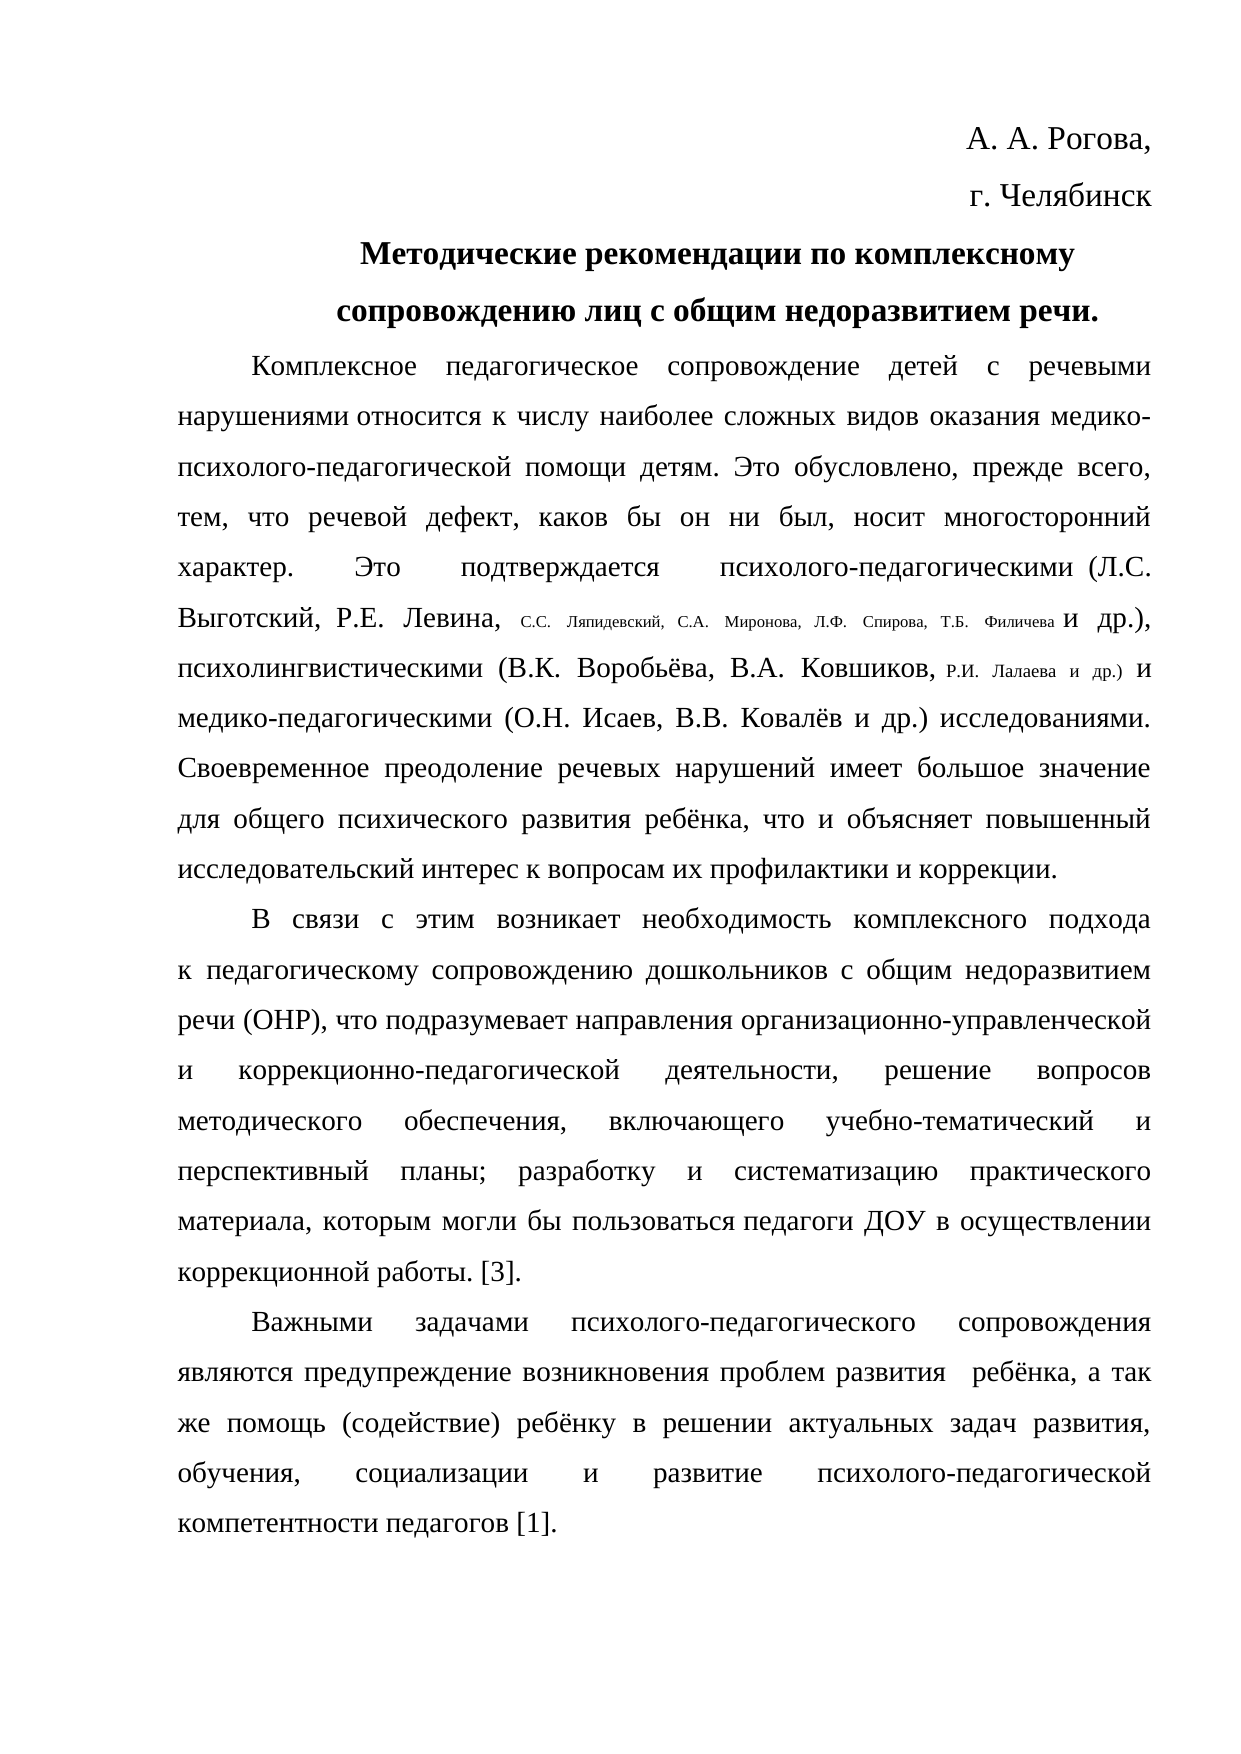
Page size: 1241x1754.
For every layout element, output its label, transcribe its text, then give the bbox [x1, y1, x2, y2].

text Важными задачами психолого-педагогического сопровождения являются предупреждение возникновения проблем развития ребёнка, а так же помощь (содействие) ребёнку в решении актуальных задач развития, обучения, социализации и развитие психолого-педагогической компетентности педагогов [1]. [177, 1304, 1152, 1539]
text Комплексное педагогическое сопровождение детей с речевыми нарушениями относится к числу наиболее сложных видов оказания медико-психолого-педагогической помощи детям. Это обусловлено, прежде всего, тем, что речевой дефект, каков бы он ни был, носит многосторонний характер. Это подтверждается психолого-педагогическими (Л.С. Выготский, Р.Е. Левина, С.С. Ляпидевский, С.А. Миронова, Л.Ф. Спирова, Т.Б. Филичева и др.), психолингвистическими (В.К. Воробьёва, В.А. Ковшиков, Р.И. Лалаева и др.) и медико-педагогическими (О.Н. Исаев, В.В. Ковалёв и др.) исследованиями. Своевременное преодоление речевых нарушений имеет большое значение для общего психического развития ребёнка, что и объясняет повышенный исследовательский интерес к вопросам их профилактики и коррекции. [177, 348, 1152, 885]
text А. А. Рогова, [177, 118, 1152, 156]
text В связи с этим возникает необходимость комплексного подхода к педагогическому сопровождению дошкольников с общим недоразвитием речи (ОНР), что подразумевает направления организационно-управленческой и коррекционно-педагогической деятельности, решение вопросов методического обеспечения, включающего учебно-тематический и перспективный планы; разработку и систематизацию практического материала, которым могли бы пользоваться педагоги ДОУ в осуществлении коррекционной работы. [3]. [177, 902, 1152, 1287]
text г. Челябинск [177, 176, 1152, 214]
text Методические рекомендации по комплексному сопровождению лиц с общим недоразвитием речи. [283, 233, 1152, 329]
